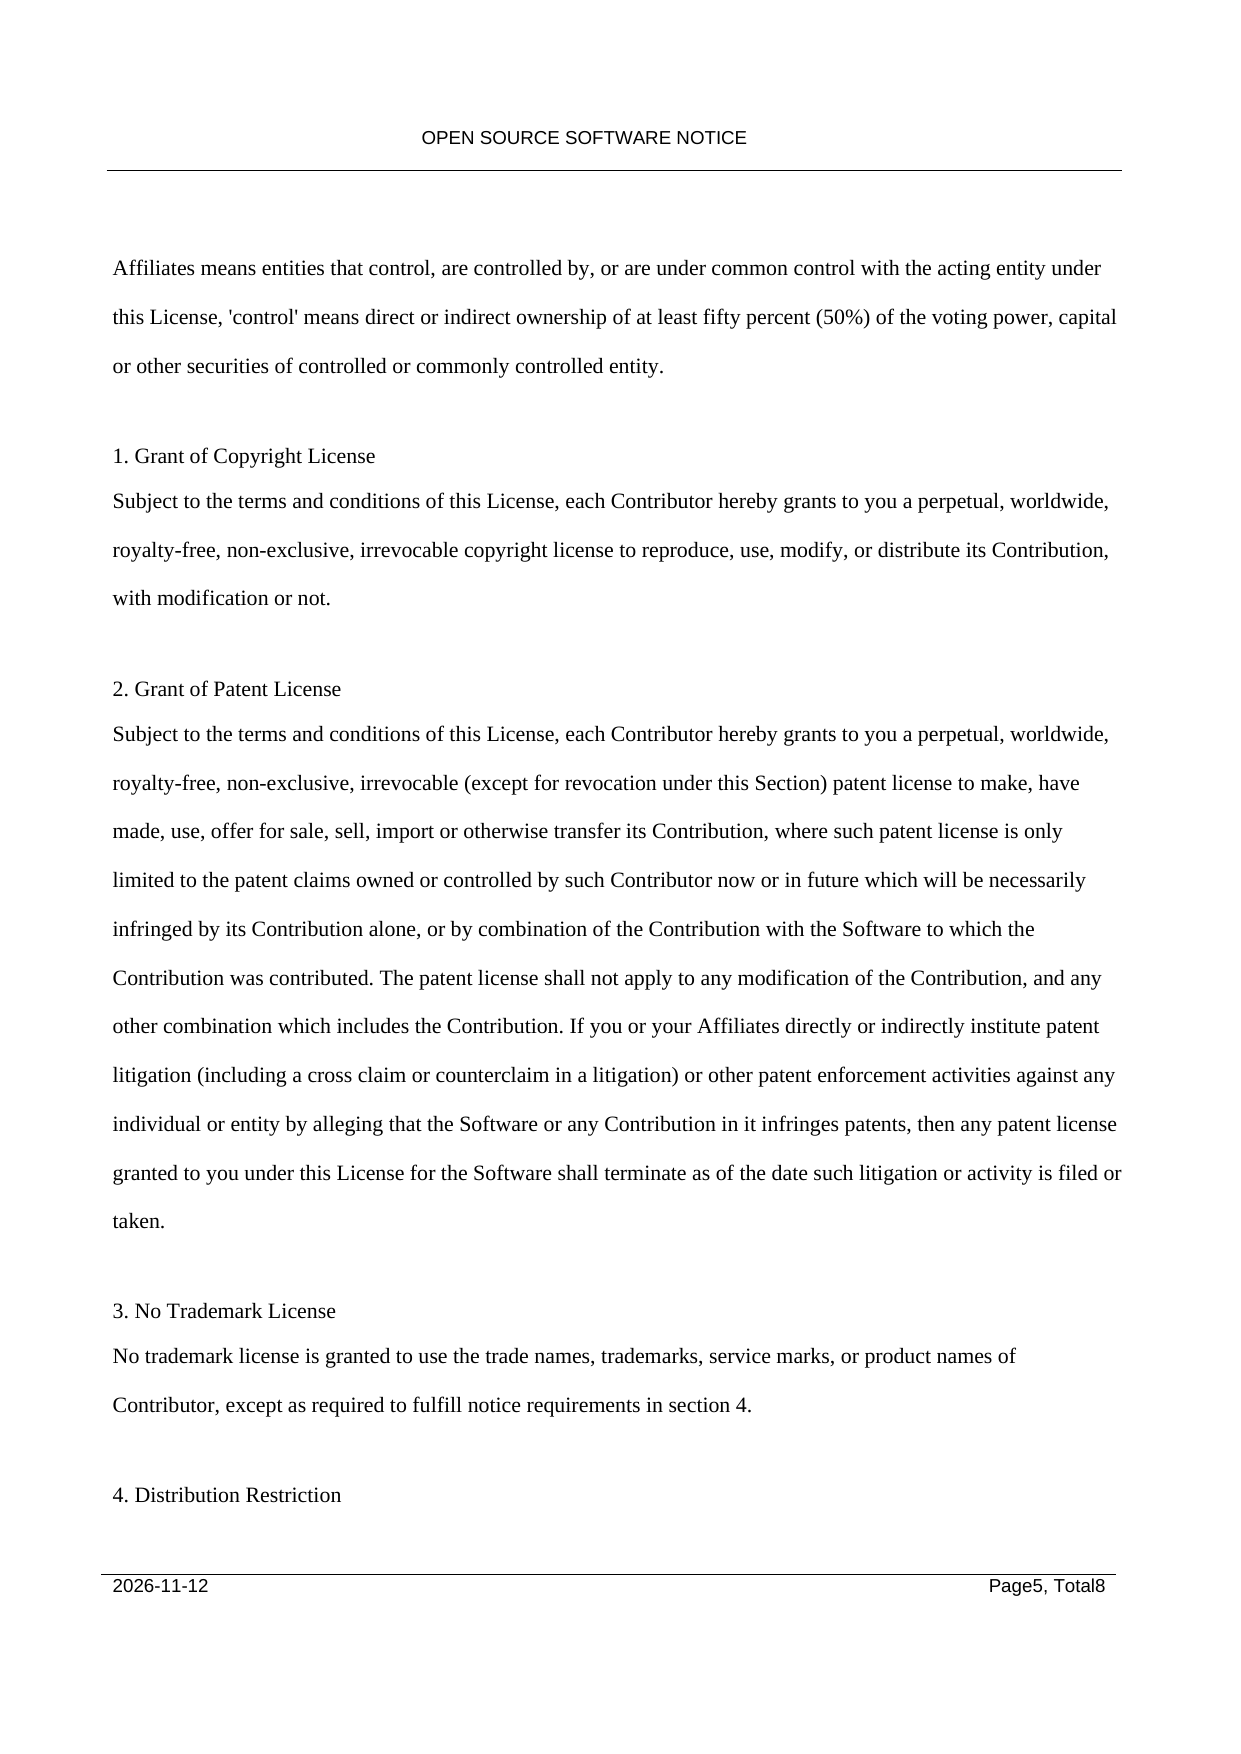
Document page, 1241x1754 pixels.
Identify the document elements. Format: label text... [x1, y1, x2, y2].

text No trademark license is granted to use the trade names, trademarks, service marks, or product names of Contributor, except as required to fulfill notice requirements in section 4. [112, 1340, 1128, 1421]
text Subject to the terms and conditions of this License, each Contributor hereby grants to you a perpetual, worldwide, royalty-free, non-exclusive, irrevocable copyright license to reproduce, use, modify, or distribute its Contribution, with modification or not. [112, 484, 1128, 614]
text 4. Distribution Restriction [112, 1479, 1128, 1511]
text 2. Grant of Patent License [112, 672, 1128, 704]
text Subject to the terms and conditions of this License, each Contributor hereby grants to you a perpetual, worldwide, royalty-free, non-exclusive, irrevocable (except for revocation under this Section) patent license to make, have made, use, offer for sale, sell, import or otherwise transfer its Contribution, where such patent license is only limited to the patent claims owned or controlled by such Contributor now or in future which will be necessarily infringed by its Contribution alone, or by combination of the Contribution with the Software to which the Contribution was contributed. The patent license shall not apply to any modification of the Contribution, and any other combination which includes the Contribution. If you or your Affiliates directly or indirectly institute patent litigation (including a cross claim or counterclaim in a litigation) or other patent enforcement activities against any individual or entity by alleging that the Software or any Contribution in it infringes patents, then any patent license granted to you under this License for the Software shall terminate as of the date such litigation or activity is filed or taken. [112, 717, 1128, 1237]
text 1. Grant of Copyright License [112, 439, 1128, 472]
text Affiliates means entities that control, are controlled by, or are under common control with the acting entity under this License, 'control' means direct or indirect ownership of at least fifty percent (50%) of the voting power, capital or other securities of controlled or commonly controlled entity. [112, 251, 1128, 381]
text 3. No Trademark License [112, 1295, 1128, 1327]
